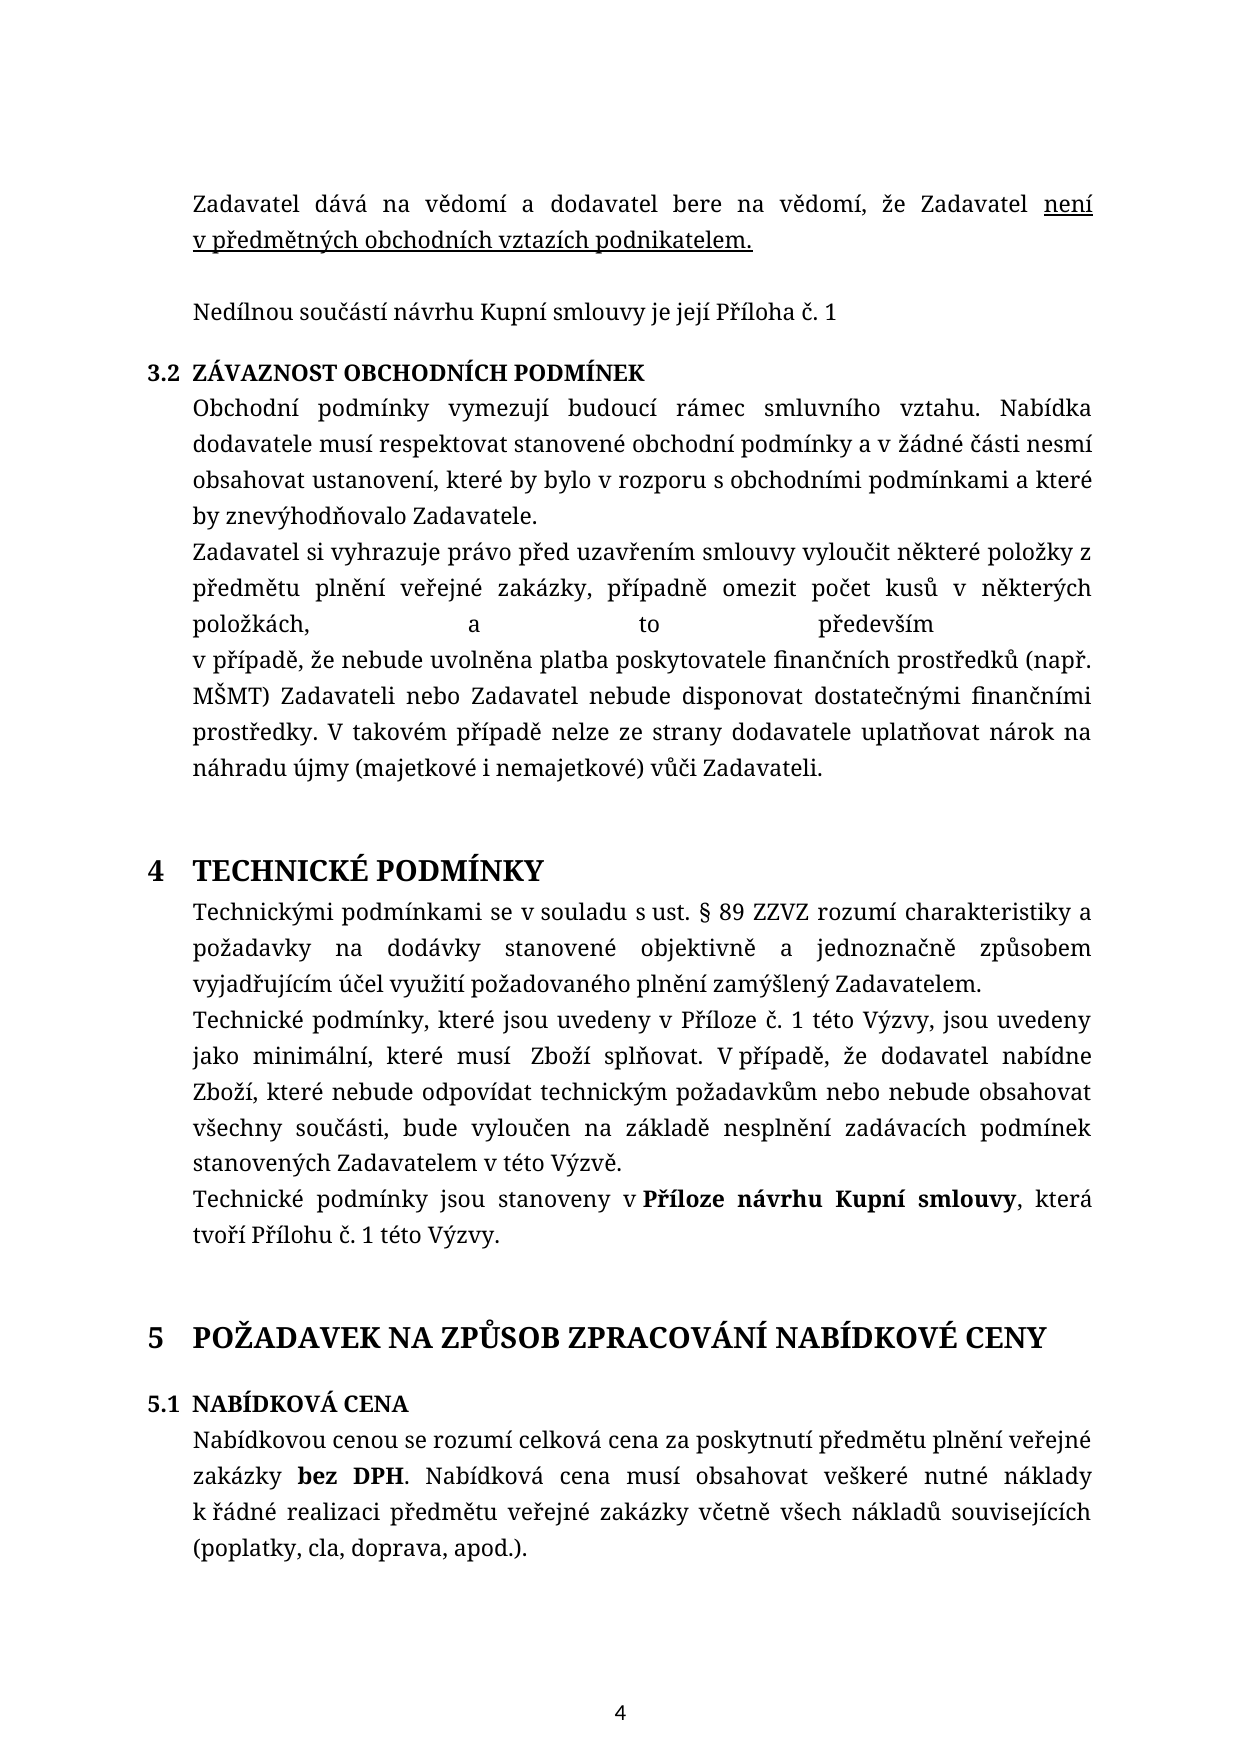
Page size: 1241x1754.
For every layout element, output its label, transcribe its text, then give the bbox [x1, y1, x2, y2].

text Zadavatel dává na vědomí a dodavatel bere na vědomí, že Zadavatel není v předmětných obchodních vztazích podnikatelem. [193, 188, 1093, 255]
text Zadavatel si vyhrazuje právo před uzavřením smlouvy vyloučit některé položky z předmětu plnění veřejné zakázky, případně omezit počet kusů v některých položkách, a to především v případě, že nebude uvolněna platba poskytovatele finančních prostředků (např. MŠMT) Zadavateli nebo Zadavatel nebude disponovat dostatečnými finančními prostředky. V takovém případě nelze ze strany dodavatele uplatňovat nárok na náhradu újmy (majetkové i nemajetkové) vůči Zadavateli. [192, 536, 1093, 783]
subtitle POŽADAVEK NA ZPŮSOB ZPRACOVÁNÍ NABÍDKOVÉ CENY [148, 1318, 1093, 1357]
subtitle TECHNICKÉ PODMÍNKY [148, 850, 1093, 890]
text Nabídkovou cenou se rozumí celková cena za poskytnutí předmětu plnění veřejné zakázky bez DPH. Nabídková cena musí obsahovat veškeré nutné náklady k řádné realizaci předmětu veřejné zakázky včetně všech nákladů souvisejících (poplatky, cla, doprava, apod.). [193, 1424, 1093, 1563]
subtitle NABÍDKOVÁ CENA [147, 1388, 1093, 1419]
text Technickými podmínkami se v souladu s ust. § 89 ZZVZ rozumí charakteristiky a požadavky na dodávky stanovené objektivně a jednoznačně způsobem vyjadřujícím účel využití požadovaného plnění zamýšlený Zadavatelem. [193, 896, 1093, 999]
text Obchodní podmínky vymezují budoucí rámec smluvního vztahu. Nabídka dodavatele musí respektovat stanovené obchodní podmínky a v žádné části nesmí obsahovat ustanovení, které by bylo v rozporu s obchodními podmínkami a které by znevýhodňovalo Zadavatele. [192, 392, 1093, 531]
subtitle ZÁVAZNOST OBCHODNÍCH PODMÍNEK [147, 356, 1093, 388]
text Technické podmínky, které jsou uvedeny v Příloze č. 1 této Výzvy, jsou uvedeny jako minimální, které musí Zboží splňovat. V případě, že dodavatel nabídne Zboží, které nebude odpovídat technickým požadavkům nebo nebude obsahovat všechny součásti, bude vyloučen na základě nesplnění zadávacích podmínek stanovených Zadavatelem v této Výzvě. [193, 1004, 1093, 1179]
text Nedílnou součástí návrhu Kupní smlouvy je její Příloha č. 1 [193, 296, 1093, 327]
text Technické podmínky jsou stanoveny v Příloze návrhu Kupní smlouvy, která tvoří Přílohu č. 1 této Výzvy. [193, 1183, 1093, 1251]
